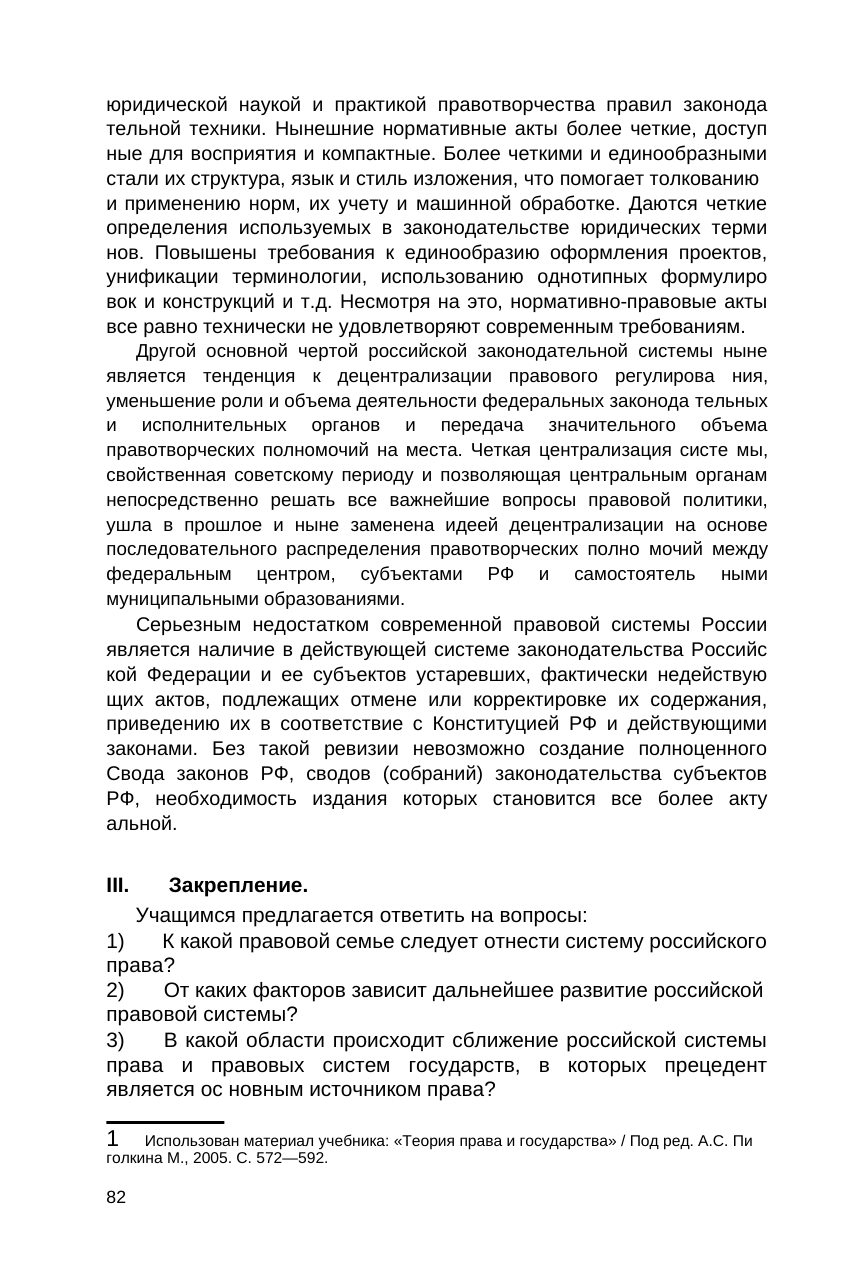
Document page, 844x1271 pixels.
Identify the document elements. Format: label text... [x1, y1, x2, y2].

text Другой основной чертой российской законодательной системы ныне является тенденция к децентрализации правового регулирова­ ния, уменьшение роли и объема деятельности федеральных законода­ тельных и исполнительных органов и передача значительного объема правотворческих полномочий на места. Четкая централизация систе­ мы, свойственная советскому периоду и позволяющая центральным органам непосредственно решать все важнейшие вопросы правовой политики, ушла в прошлое и ныне заменена идеей децентрализации на основе последовательного распределения правотворческих полно­ мочий между федеральным центром, субъектами РФ и самостоятель­ ными муниципальными образованиями. [106, 340, 768, 609]
text 82 [106, 1187, 768, 1208]
text юридической наукой и практикой правотворчества правил законода­ тельной техники. Нынешние нормативные акты более четкие, доступ­ ные для восприятия и компактные. Более четкими и единообразными стали их структура, язык и стиль изложения, что помогает толкованию [106, 92, 768, 189]
list К какой правовой семье следует отнести систему российского права? [106, 929, 768, 977]
list применению норм, их учету и машинной обработке. Даются четкие определения используемых в законодательстве юридических терми­ нов. Повышены требования к единообразию оформления проектов, унификации терминологии, использованию однотипных формулиро­ вок и конструкций и т.д. Несмотря на это, нормативно-правовые акты все равно технически не удовлетворяют современным требованиям. [106, 191, 768, 337]
text Учащимся предлагается ответить на вопросы: [135, 903, 768, 927]
text Серьезным недостатком современной правовой системы России является наличие в действующей системе законодательства Российс­ кой Федерации и ее субъектов устаревших, фактически недействую­ щих актов, подлежащих отмене или корректировке их содержания, приведению их в соответствие с Конституцией РФ и действующими законами. Без такой ревизии невозможно создание полноценного Свода законов РФ, сводов (собраний) законодательства субъектов РФ, необходимость издания которых становится все более акту­ альной. [106, 613, 768, 834]
list Закрепление. [106, 872, 768, 896]
list Использован материал учебника: «Теория права и государства» / Под ред. А.С. Пи­ голкина М., 2005. С. 572—592. [106, 1128, 768, 1167]
list От каких факторов зависит дальнейшее развитие российской правовой системы? [106, 979, 768, 1026]
list В какой области происходит сближение российской системы права и правовых систем государств, в которых прецедент является ос­ новным источником права? [106, 1028, 768, 1101]
